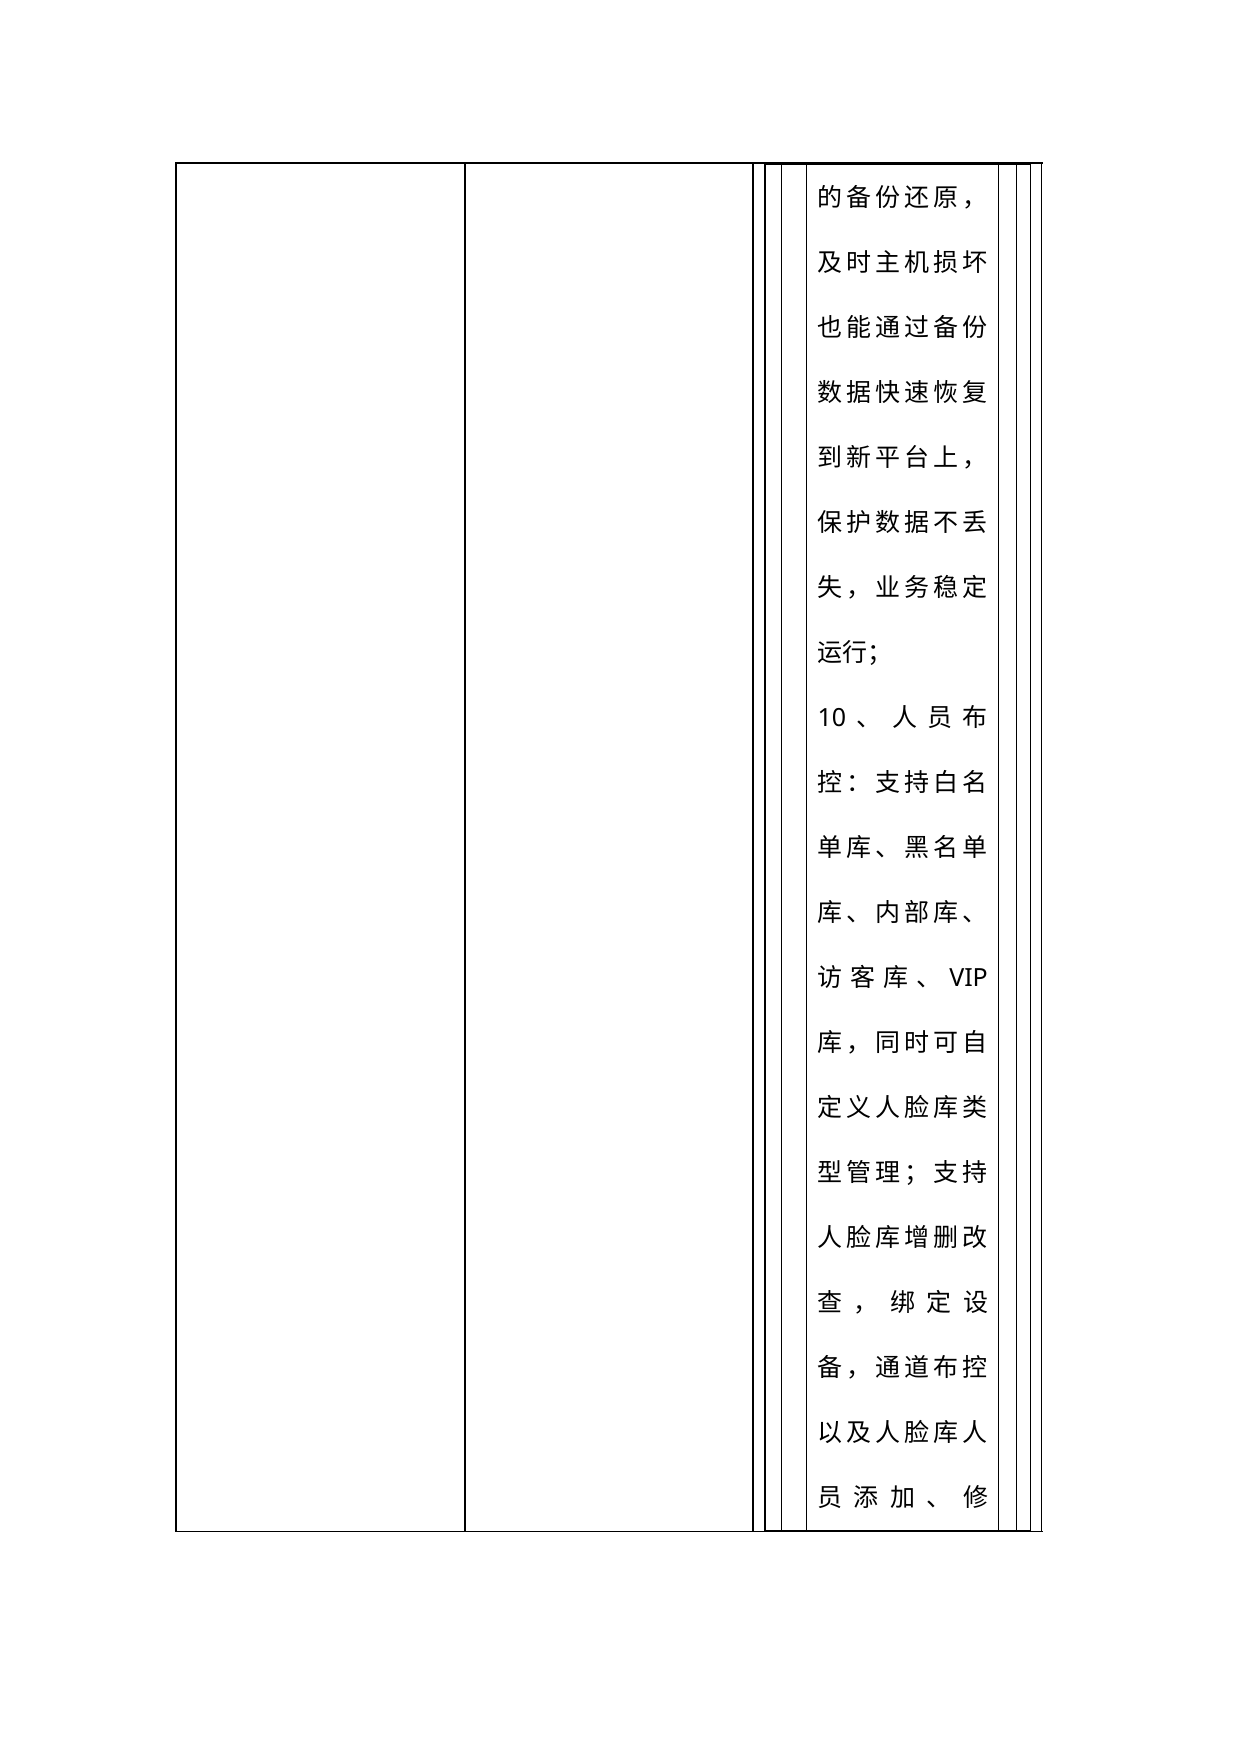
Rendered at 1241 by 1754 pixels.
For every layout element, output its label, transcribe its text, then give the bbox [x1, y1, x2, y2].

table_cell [807, 165, 998, 1530]
table_cell 1 [177, 164, 464, 1531]
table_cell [999, 165, 1016, 1530]
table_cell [766, 165, 781, 1530]
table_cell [1031, 164, 1041, 1531]
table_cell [782, 165, 806, 1530]
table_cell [1017, 165, 1030, 1530]
table_cell ★ [466, 164, 752, 1531]
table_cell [754, 164, 764, 1531]
